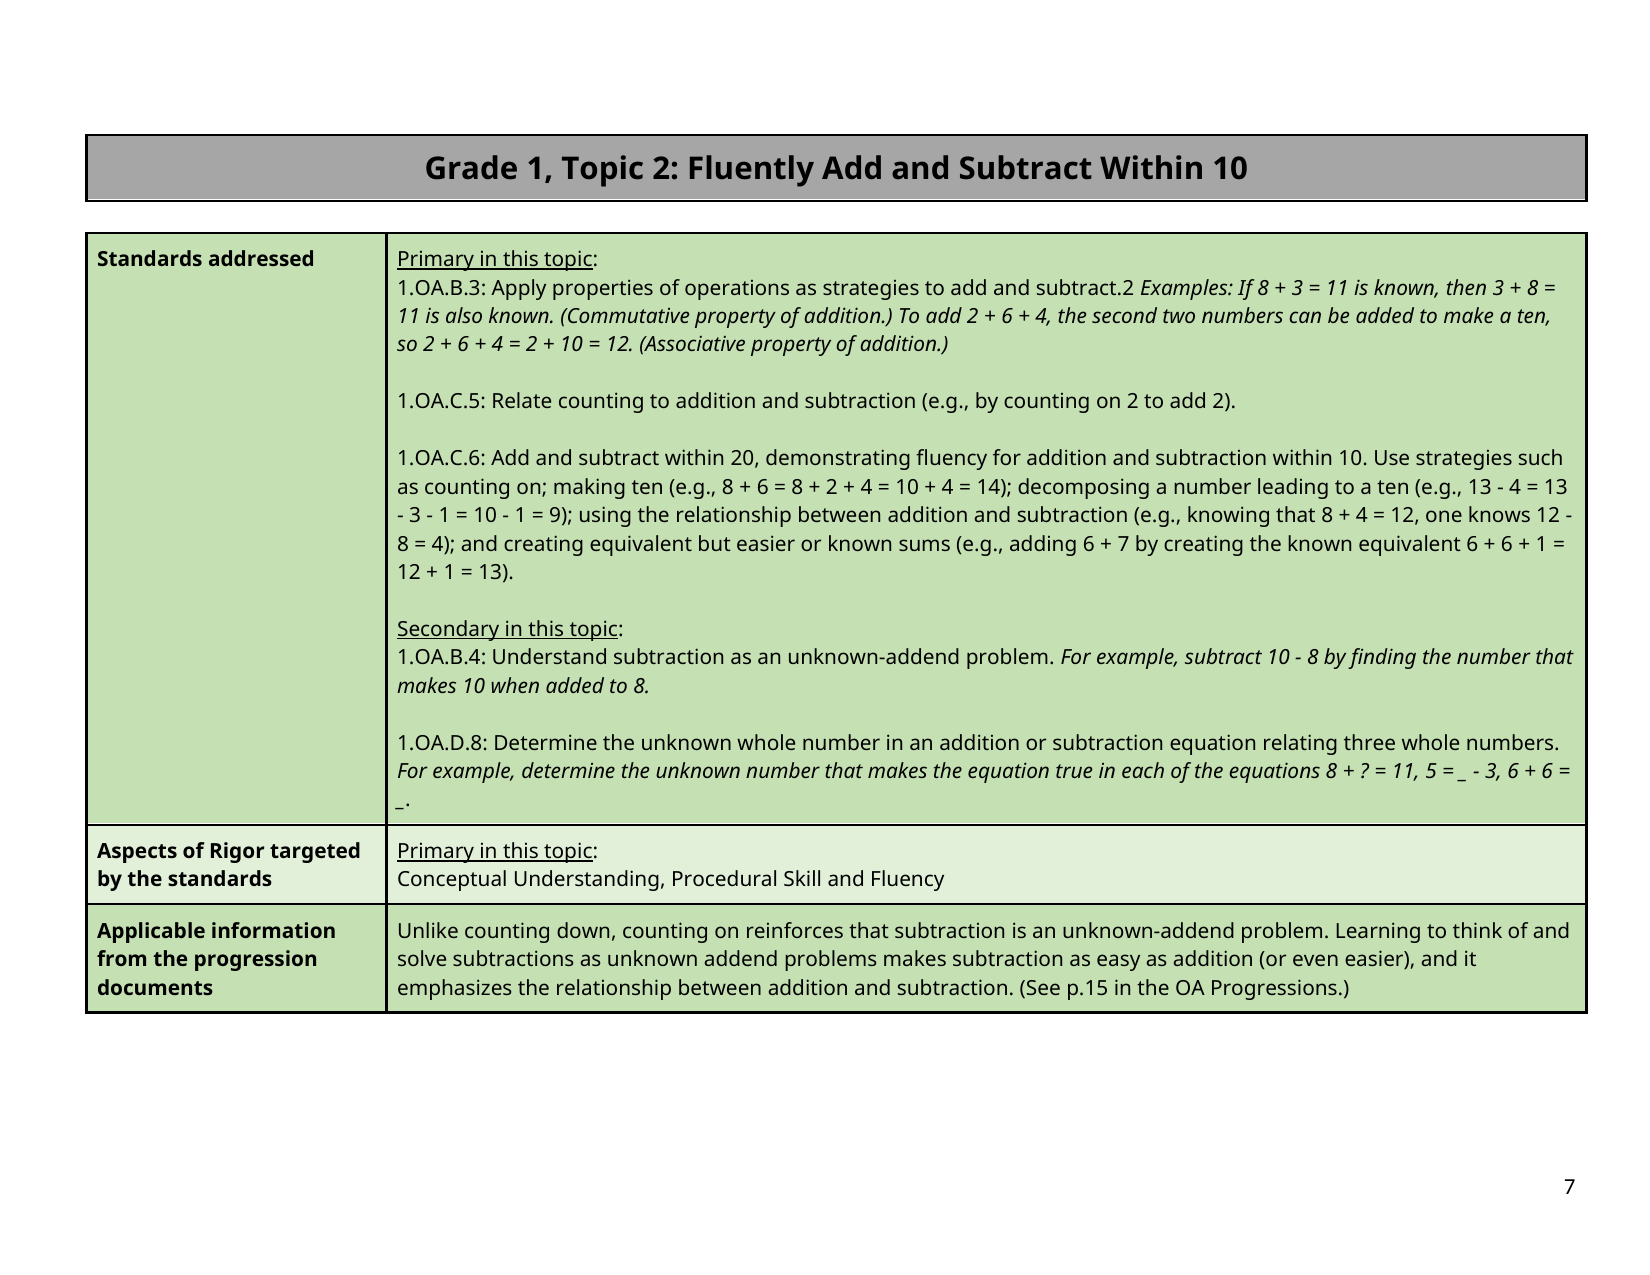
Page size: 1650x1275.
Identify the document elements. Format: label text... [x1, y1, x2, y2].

table_cell Primary in this topic: Conceptual Understanding, Procedural Skill and Fluency [388, 826, 1585, 903]
table_cell Aspects of Rigor targeted by the standards [88, 826, 385, 903]
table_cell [88, 905, 385, 1011]
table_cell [388, 905, 1585, 1011]
table_header Primary in this topic: 1.OA.B.3: Apply properties of operations as strategies to add and subtract.2 Examples: If 8 + 3 = 11 is known, then 3 + 8 = 11 is also known. (Commutative property of addition.) To add 2 + 6 + 4, the second two numbers can be added to make a ten, so 2 + 6 + 4 = 2 + 10 = 12. (Associative property of addition.) 1.OA.C.5: Relate counting to addition and subtraction (e.g., by counting on 2 to add 2). 1.OA.C.6: Add and subtract within 20, demonstrating fluency for addition and subtraction within 10. Use strategies such as counting on; making ten (e.g., 8 + 6 = 8 + 2 + 4 = 10 + 4 = 14); decomposing a number leading to a ten (e.g., 13 - 4 = 13 - 3 - 1 = 10 - 1 = 9); using the relationship between addition and subtraction (e.g., knowing that 8 + 4 = 12, one knows 12 - 8 = 4); and creating equivalent but easier or known sums (e.g., adding 6 + 7 by creating the known equivalent 6 + 6 + 1 = 12 + 1 = 13). Secondary in this topic: 1.OA.B.4: Understand subtraction as an unknown-addend problem. For example, subtract 10 - 8 by finding the number that makes 10 when added to 8. 1.OA.D.8: Determine the unknown whole number in an addition or subtraction equation relating three whole numbers. For example, determine the unknown number that makes the equation true in each of the equations 8 + ? = 11, 5 = _ - 3, 6 + 6 = _. [388, 234, 1585, 823]
table_header Grade 1, Topic 2: Fluently Add and Subtract Within 10 [88, 136, 1585, 199]
table_header Standards addressed [88, 234, 385, 823]
